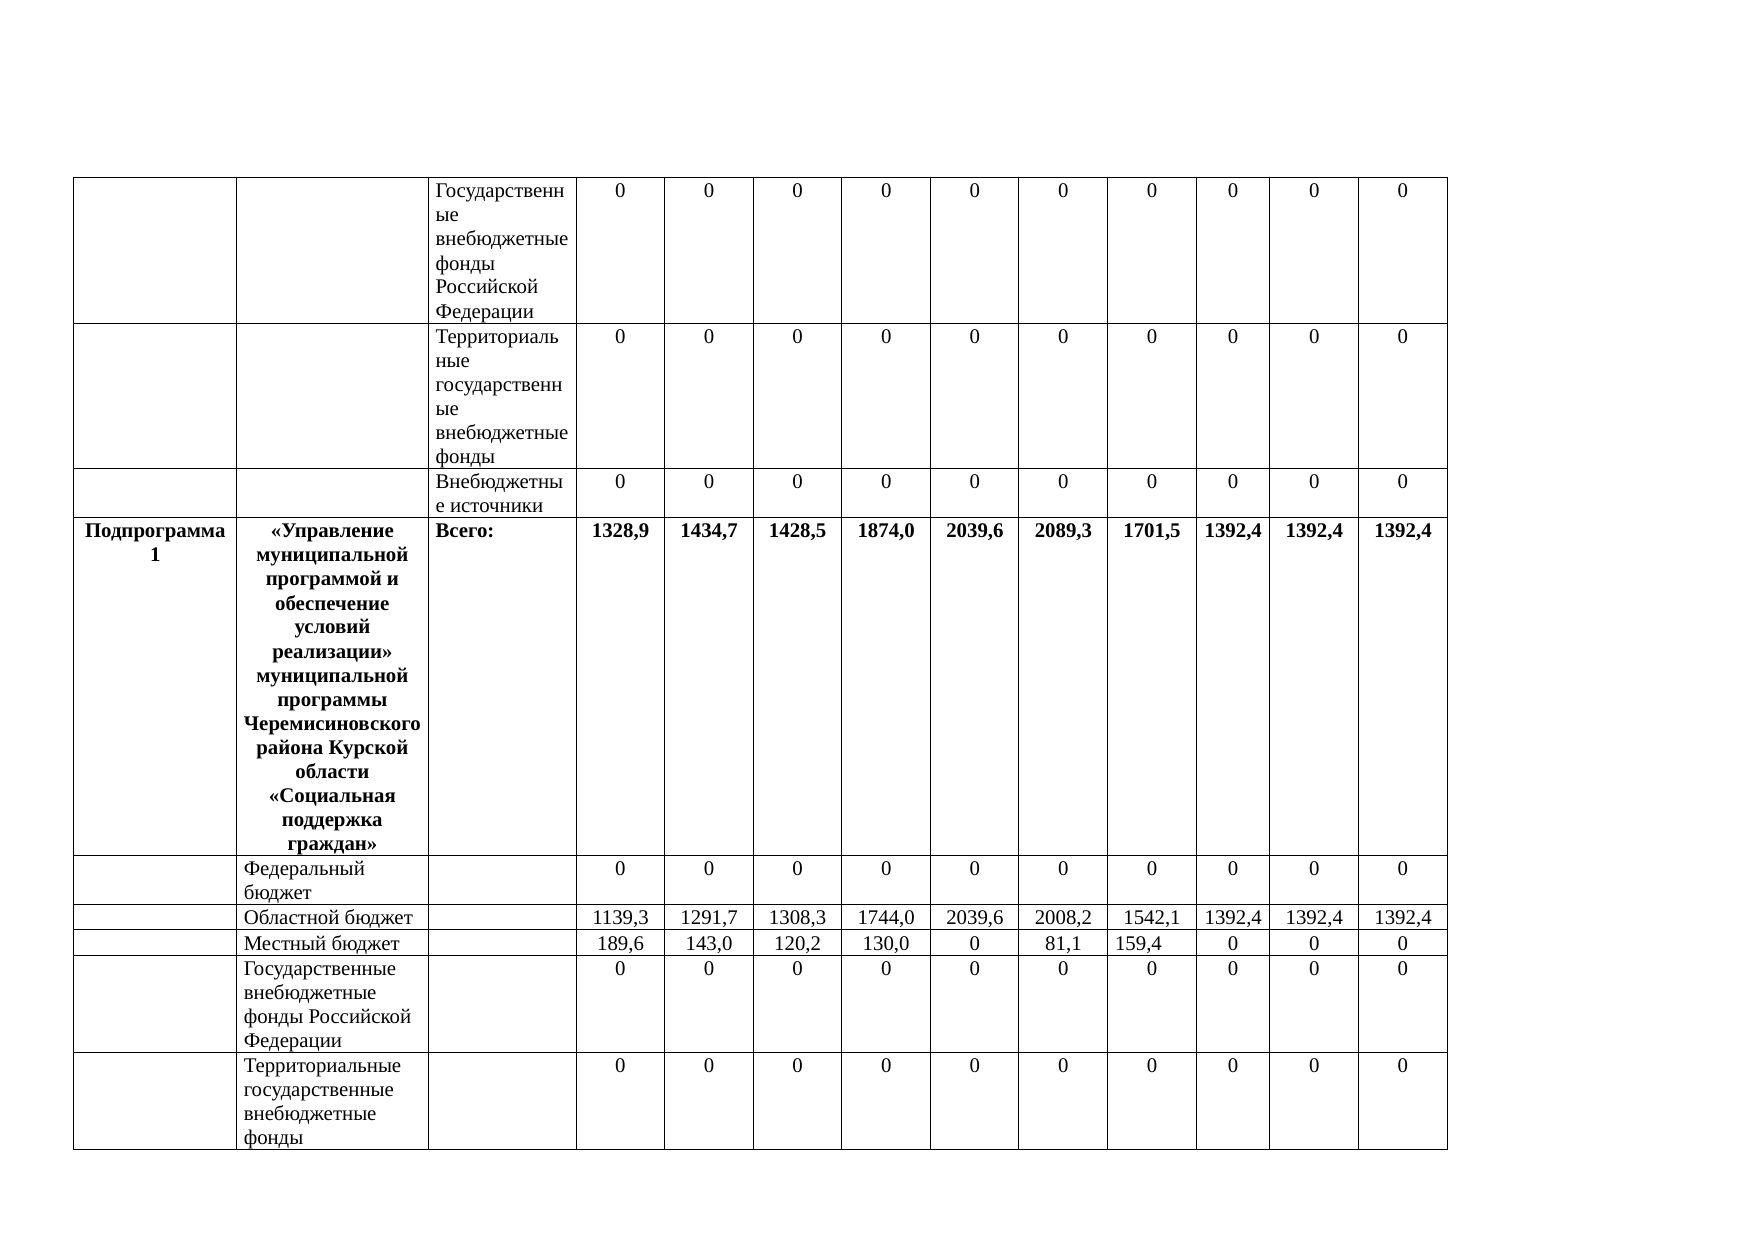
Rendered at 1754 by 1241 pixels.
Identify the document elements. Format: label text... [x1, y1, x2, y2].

table_cell 0 [1019, 324, 1107, 468]
table_cell 0 [665, 469, 753, 517]
table_cell 1744,0 [842, 905, 930, 929]
table_cell 0 [754, 324, 841, 468]
table_cell 0 [1197, 324, 1269, 468]
table_cell Внебюджетные источники [429, 469, 576, 517]
table_cell Федеральный бюджет [237, 856, 428, 904]
table_cell 0 [1270, 178, 1358, 323]
table_cell 0 [842, 178, 930, 323]
table_cell 1542,1 [1108, 905, 1196, 929]
table_cell Подпрограмма 1 [74, 518, 236, 855]
table_cell 0 [1197, 856, 1269, 904]
table_cell 0 [577, 178, 664, 323]
table_cell 0 [1270, 469, 1358, 517]
table_cell [74, 469, 236, 517]
table_cell 0 [1270, 1053, 1358, 1149]
table_cell 0 [842, 856, 930, 904]
table_cell 1428,5 [754, 518, 841, 855]
table_cell 130,0 [842, 930, 930, 954]
table_cell 1392,4 [1270, 905, 1358, 929]
table_cell 0 [931, 469, 1018, 517]
table_cell 0 [577, 324, 664, 468]
table_cell 0 [665, 956, 753, 1052]
table_cell 2039,6 [931, 518, 1018, 855]
table_cell 81,1 [1019, 930, 1107, 954]
table_cell 0 [754, 178, 841, 323]
table_cell 0 [1108, 856, 1196, 904]
table_cell 0 [842, 1053, 930, 1149]
table_cell 0 [577, 469, 664, 517]
table_cell 0 [1019, 1053, 1107, 1149]
table_cell [237, 324, 428, 468]
table_cell 0 [1359, 469, 1447, 517]
table_cell 0 [754, 469, 841, 517]
table_cell 0 [754, 956, 841, 1052]
table_cell 0 [842, 956, 930, 1052]
table_cell [429, 956, 576, 1052]
table_cell Территориальные государственные внебюджетные фонды [429, 324, 576, 468]
table_cell 1701,5 [1108, 518, 1196, 855]
table_cell 0 [842, 324, 930, 468]
table_cell 1392,4 [1359, 905, 1447, 929]
table_cell 0 [1108, 469, 1196, 517]
table_cell 0 [1270, 930, 1358, 954]
table_cell Областной бюджет [237, 905, 428, 929]
table_cell 2039,6 [931, 905, 1018, 929]
table_cell 0 [665, 178, 753, 323]
table_cell 0 [1019, 956, 1107, 1052]
table_cell 159,4 [1108, 930, 1196, 954]
table_cell 0 [1359, 324, 1447, 468]
table_cell Государственные внебюджетные фонды Российской Федерации [237, 956, 428, 1052]
table_cell 0 [1197, 930, 1269, 954]
table_cell 120,2 [754, 930, 841, 954]
table_cell 1392,4 [1197, 518, 1269, 855]
table_cell 1308,3 [754, 905, 841, 929]
table_cell 1874,0 [842, 518, 930, 855]
table_cell [74, 178, 236, 323]
table_cell 1392,4 [1359, 518, 1447, 855]
table_cell 0 [931, 930, 1018, 954]
table_cell 143,0 [665, 930, 753, 954]
table_cell 0 [1270, 856, 1358, 904]
table_cell 0 [842, 469, 930, 517]
table_cell 2089,3 [1019, 518, 1107, 855]
table_cell [74, 324, 236, 468]
table_cell Территориальные государственные внебюджетные фонды [237, 1053, 428, 1149]
table_cell [74, 856, 236, 904]
table_cell 0 [577, 856, 664, 904]
table_cell 1291,7 [665, 905, 753, 929]
table_cell 1139,3 [577, 905, 664, 929]
table_cell 0 [577, 956, 664, 1052]
table_cell 0 [1359, 178, 1447, 323]
table_cell 1392,4 [1197, 905, 1269, 929]
table_cell [429, 856, 576, 904]
table_cell 0 [577, 1053, 664, 1149]
table_cell 0 [931, 324, 1018, 468]
table_cell 0 [931, 178, 1018, 323]
table_cell 0 [1108, 1053, 1196, 1149]
table_cell [74, 930, 236, 954]
table_cell 0 [1359, 930, 1447, 954]
table_cell 0 [931, 956, 1018, 1052]
table_cell «Управление муниципальной программой и обеспечение условий реализации» муниципальной программы Черемисиновского района Курской области «Социальная поддержка граждан» [237, 518, 428, 855]
table_cell Местный бюджет [237, 930, 428, 954]
table_cell [237, 469, 428, 517]
table_cell 0 [1108, 324, 1196, 468]
table_cell [429, 1053, 576, 1149]
table_cell 0 [931, 1053, 1018, 1149]
table_cell 0 [1108, 956, 1196, 1052]
table_cell 1392,4 [1270, 518, 1358, 855]
table_cell 0 [1019, 469, 1107, 517]
table_cell 0 [665, 856, 753, 904]
table_cell Всего: [429, 518, 576, 855]
table_cell 0 [1197, 1053, 1269, 1149]
table_cell 0 [1359, 956, 1447, 1052]
table_cell 2008,2 [1019, 905, 1107, 929]
table_cell 0 [1359, 856, 1447, 904]
table_cell 0 [931, 856, 1018, 904]
table_cell 0 [1108, 178, 1196, 323]
table_cell 0 [754, 1053, 841, 1149]
table_cell 0 [665, 1053, 753, 1149]
table_cell 0 [1270, 956, 1358, 1052]
table_cell [74, 905, 236, 929]
table_cell [429, 905, 576, 929]
table_cell 0 [1359, 1053, 1447, 1149]
table_cell 189,6 [577, 930, 664, 954]
table_cell 0 [1197, 469, 1269, 517]
table_cell 0 [1197, 178, 1269, 323]
table_cell [237, 178, 428, 323]
table_cell 0 [1019, 178, 1107, 323]
table_cell [429, 930, 576, 954]
table_cell 0 [1019, 856, 1107, 904]
table_cell 0 [754, 856, 841, 904]
table_cell 0 [1197, 956, 1269, 1052]
table_cell 1328,9 [577, 518, 664, 855]
table_cell [74, 956, 236, 1052]
table_cell [74, 1053, 236, 1149]
table_cell 0 [665, 324, 753, 468]
table_cell Государственные внебюджетные фонды Российской Федерации [429, 178, 576, 323]
table_cell 1434,7 [665, 518, 753, 855]
table_cell 0 [1270, 324, 1358, 468]
